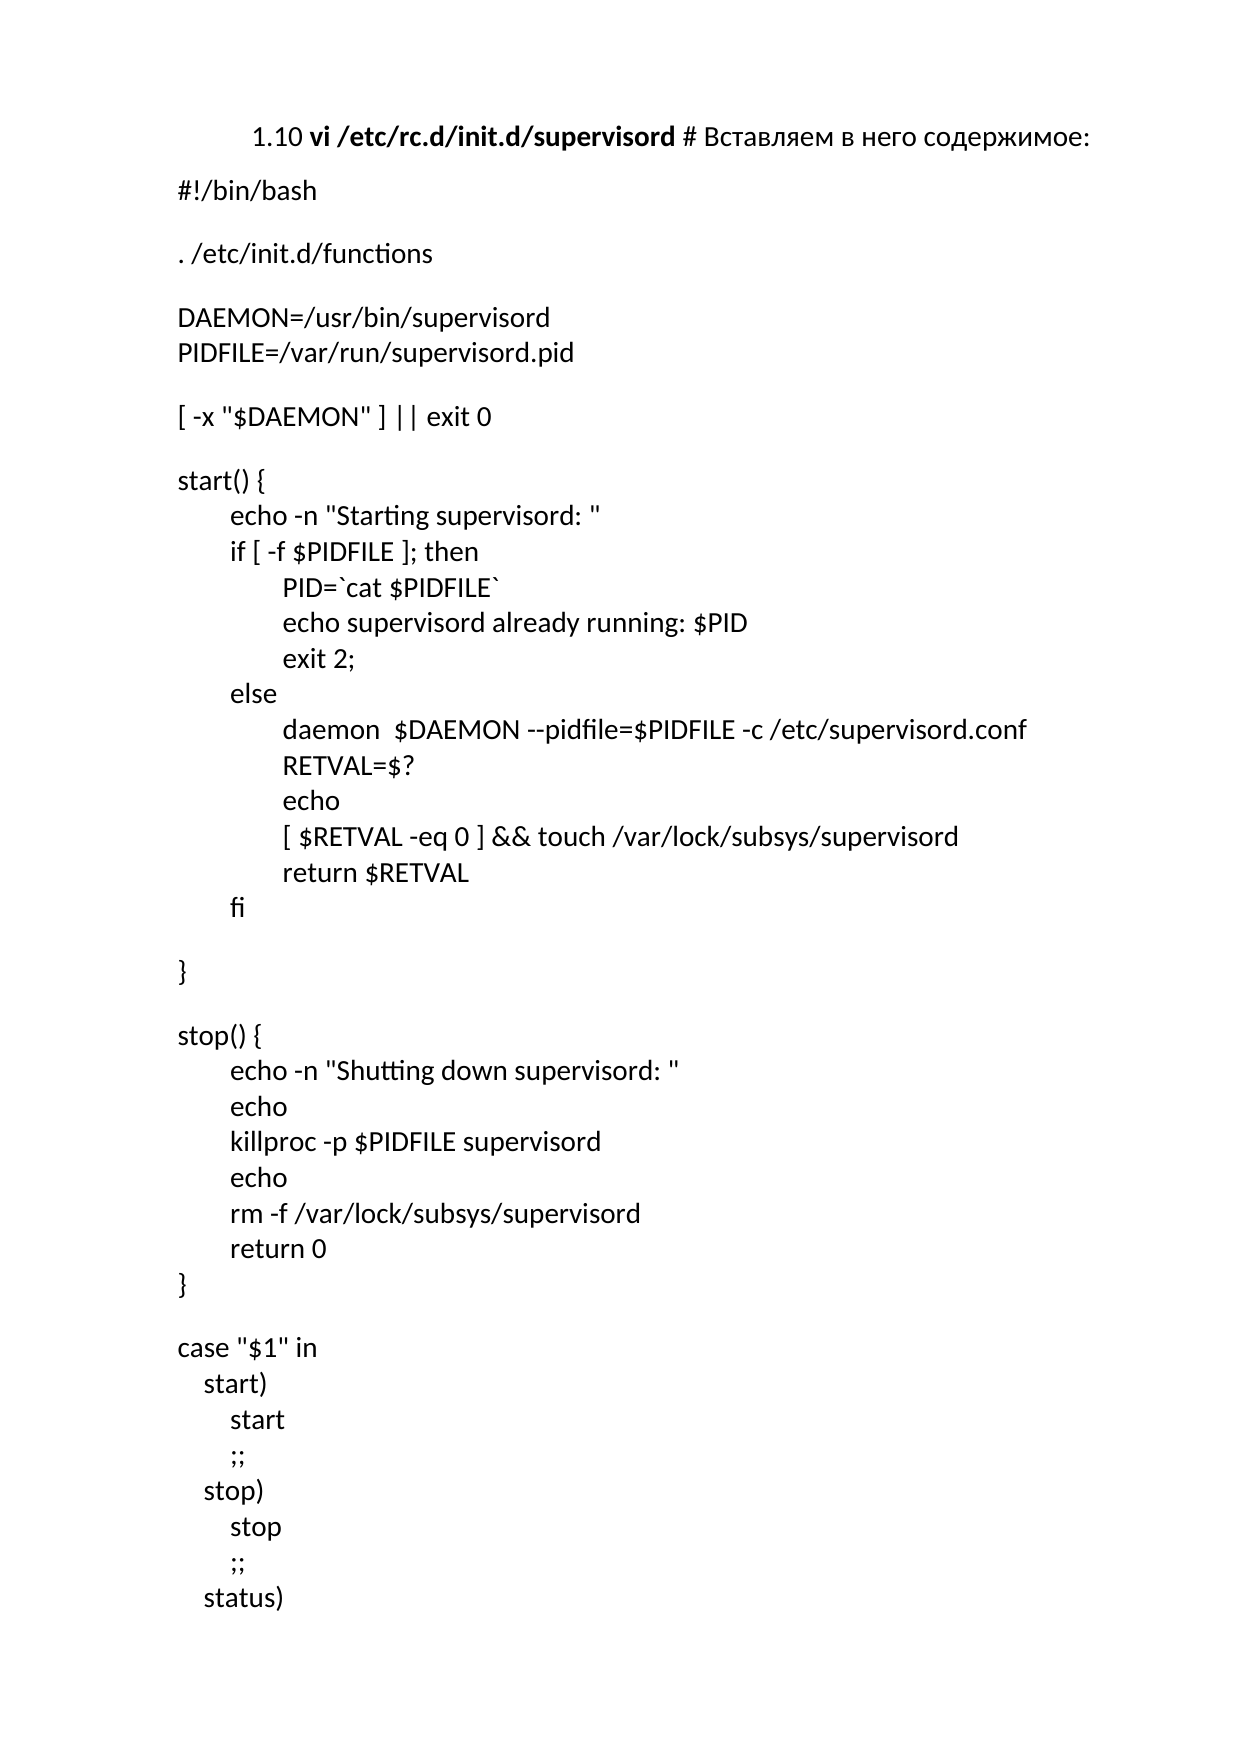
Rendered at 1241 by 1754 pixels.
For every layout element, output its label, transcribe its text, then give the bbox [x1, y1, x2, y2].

text start [177, 1401, 1152, 1436]
text exit 2; [177, 640, 1152, 676]
text echo [177, 1159, 1152, 1195]
text } [177, 1266, 1152, 1302]
text PID=`cat $PIDFILE` [177, 569, 1152, 604]
text [ -x "$DAEMON" ] || exit 0 [177, 398, 1152, 434]
text rm -f /var/lock/subsys/supervisord [177, 1195, 1152, 1230]
text PIDFILE=/var/run/supervisord.pid [177, 334, 1152, 370]
text stop [177, 1508, 1152, 1543]
text else [177, 676, 1152, 711]
text stop) [177, 1472, 1152, 1508]
text status) [177, 1579, 1152, 1614]
text ;; [177, 1543, 1152, 1579]
text return $RETVAL [177, 854, 1152, 889]
text [ $RETVAL -eq 0 ] && touch /var/lock/subsys/supervisord [177, 818, 1152, 854]
text } [177, 953, 1152, 988]
text DAEMON=/usr/bin/supervisord [177, 299, 1152, 334]
text start() { [177, 462, 1152, 497]
text killproc -p $PIDFILE supervisord [177, 1123, 1152, 1159]
text . /etc/init.d/functions [177, 235, 1152, 271]
text echo -n "Shutting down supervisord: " [177, 1052, 1152, 1088]
text return 0 [177, 1230, 1152, 1266]
text echo [177, 782, 1152, 818]
text RETVAL=$? [177, 747, 1152, 782]
text 1.10 vi /etc/rc.d/init.d/supervisord # Вставляем в него содержимое: [177, 118, 1152, 154]
text echo [177, 1088, 1152, 1123]
text start) [177, 1365, 1152, 1401]
text echo supervisord already running: $PID [177, 604, 1152, 640]
text ;; [177, 1436, 1152, 1472]
text echo -n "Starting supervisord: " [177, 497, 1152, 533]
text stop() { [177, 1017, 1152, 1052]
text case "$1" in [177, 1329, 1152, 1365]
text fi [177, 889, 1152, 925]
text daemon $DAEMON --pidfile=$PIDFILE -c /etc/supervisord.conf [177, 711, 1152, 747]
text #!/bin/bash [177, 172, 1152, 207]
text if [ -f $PIDFILE ]; then [177, 533, 1152, 569]
